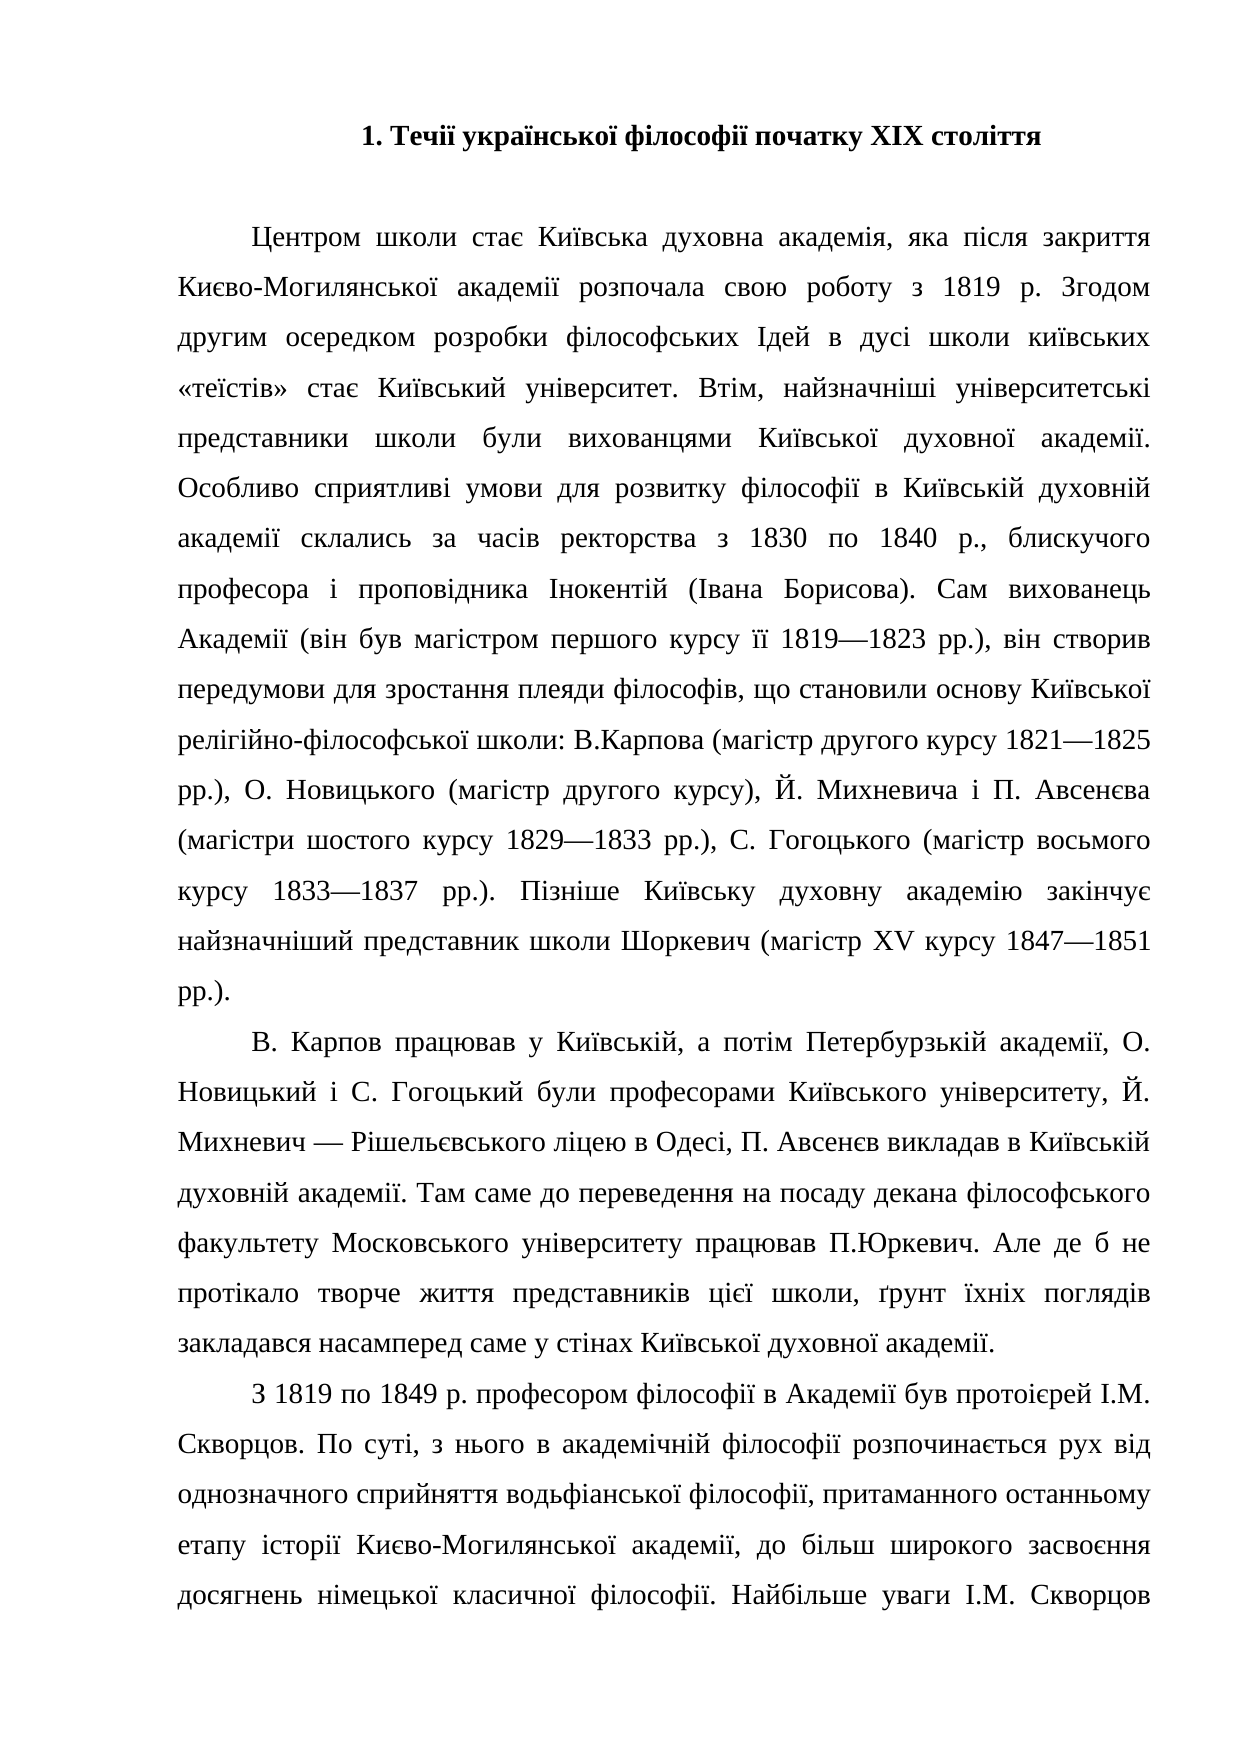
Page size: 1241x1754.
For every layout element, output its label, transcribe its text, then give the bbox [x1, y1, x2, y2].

text Центром школи стає Київська духовна академія, яка після закриття Києво-Могилянської академії розпочала свою роботу з 1819 р. Згодом другим осередком розробки філософських Ідей в дусі школи київських «теїстів» стає Київський університет. Втім, найзначніші університетські представники школи були вихованцями Київської духовної академії. Особливо сприятливі умови для розвитку філософії в Київській духовній академії склались за часів ректорства з 1830 по 1840 р., блискучого професора і проповідника Інокентій (Івана Борисова). Сам вихованець Академії (він був магістром першого курсу її 1819—1823 рр.), він створив передумови для зростання плеяди філософів, що становили основу Київської релігійно-філософської школи: В.Карпова (магістр другого курсу 1821—1825 рр.), О. Новицького (магістр другого курсу), Й. Михневича і П. Авсенєва (магістри шостого курсу 1829—1833 рр.), С. Гогоцького (магістр восьмого курсу 1833—1837 рр.). Пізніше Київську духовну академію закінчує найзначніший представник школи Шоркевич (магістр XV курсу 1847—1851 рр.). [177, 219, 1152, 1007]
text 1. Течії української філософії початку ХІХ століття [177, 118, 1152, 152]
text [177, 1376, 1152, 1611]
text В. Карпов працював у Київській, а потім Петербурзькій академії, О. Новицький і С. Гогоцький були професорами Київського університету, Й. Михневич — Рішельєвського ліцею в Одесі, П. Авсенєв викладав в Київській духовній академії. Там саме до переведення на посаду декана філософського факультету Московського університету працював П.Юркевич. Але де б не протікало творче життя представників цієї школи, ґрунт їхніх поглядів закладався насамперед саме у стінах Київської духовної академії. [177, 1024, 1152, 1359]
